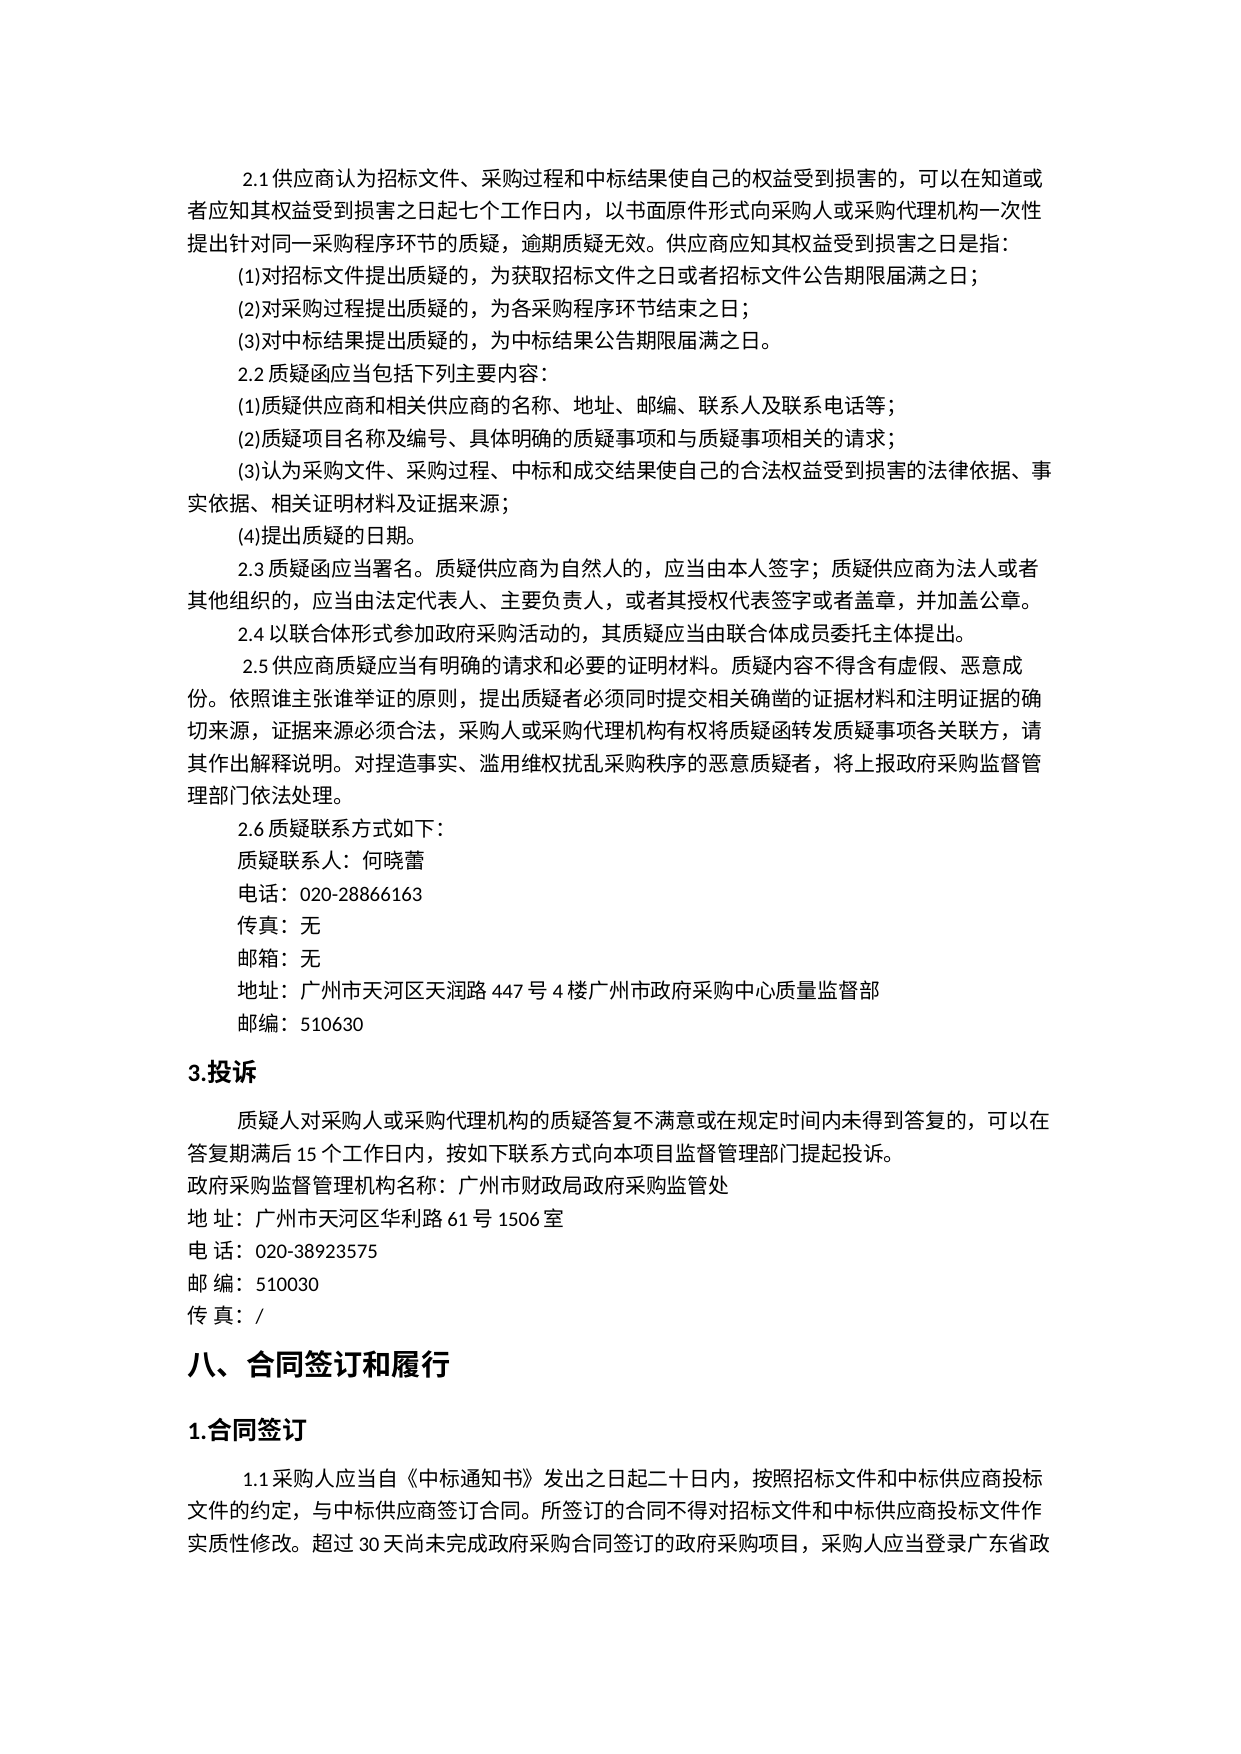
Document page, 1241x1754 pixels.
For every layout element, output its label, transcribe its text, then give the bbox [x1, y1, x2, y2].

text (2)质疑项目名称及编号、具体明确的质疑事项和与质疑事项相关的请求； [187, 422, 1053, 454]
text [187, 1462, 1053, 1559]
text (2)对采购过程提出质疑的，为各采购程序环节结束之日； [187, 292, 1053, 324]
text 电话：020-28866163 [187, 877, 1053, 909]
text 邮编：510630 [187, 1007, 1053, 1039]
text 2.3 质疑函应当署名。质疑供应商为自然人的，应当由本人签字；质疑供应商为法人或者其他组织的，应当由法定代表人、主要负责人，或者其授权代表签字或者盖章，并加盖公章。 [187, 552, 1053, 617]
text 电 话：020-38923575 [187, 1234, 1053, 1267]
text 邮 编：510030 [187, 1267, 1053, 1299]
text (3)对中标结果提出质疑的，为中标结果公告期限届满之日。 [187, 324, 1053, 357]
text (3)认为采购文件、采购过程、中标和成交结果使自己的合法权益受到损害的法律依据、事实依据、相关证明材料及证据来源； [187, 454, 1053, 519]
text 邮箱：无 [187, 942, 1053, 974]
text 质疑联系人：何晓蕾 [187, 844, 1053, 877]
text 政府采购监督管理机构名称：广州市财政局政府采购监管处 [187, 1169, 1053, 1202]
text (4)提出质疑的日期。 [187, 519, 1053, 552]
text 2.2质疑函应当包括下列主要内容： [187, 357, 1053, 389]
text 八、合同签订和履行 [187, 1332, 1053, 1397]
text 2.5供应商质疑应当有明确的请求和必要的证明材料。质疑内容不得含有虚假、恶意成份。依照谁主张谁举证的原则，提出质疑者必须同时提交相关确凿的证据材料和注明证据的确切来源，证据来源必须合法，采购人或采购代理机构有权将质疑函转发质疑事项各关联方，请其作出解释说明。对捏造事实、滥用维权扰乱采购秩序的恶意质疑者，将上报政府采购监督管理部门依法处理。 [187, 649, 1053, 812]
text (1)质疑供应商和相关供应商的名称、地址、邮编、联系人及联系电话等； [187, 389, 1053, 422]
text (1)对招标文件提出质疑的，为获取招标文件之日或者招标文件公告期限届满之日； [187, 259, 1053, 292]
text 传 真：/ [187, 1299, 1053, 1332]
text 质疑人对采购人或采购代理机构的质疑答复不满意或在规定时间内未得到答复的，可以在答复期满后15个工作日内，按如下联系方式向本项目监督管理部门提起投诉。 [187, 1104, 1053, 1169]
text 地 址：广州市天河区华利路61号1506室 [187, 1202, 1053, 1234]
text 2.1供应商认为招标文件、采购过程和中标结果使自己的权益受到损害的，可以在知道或者应知其权益受到损害之日起七个工作日内，以书面原件形式向采购人或采购代理机构一次性提出针对同一采购程序环节的质疑，逾期质疑无效。供应商应知其权益受到损害之日是指： [187, 162, 1053, 259]
text 地址：广州市天河区天润路447号4楼广州市政府采购中心质量监督部 [187, 974, 1053, 1007]
text 2.6质疑联系方式如下： [187, 812, 1053, 844]
text 3.投诉 [187, 1039, 1053, 1104]
text 传真：无 [187, 909, 1053, 942]
text 1.合同签订 [187, 1397, 1053, 1462]
text 2.4以联合体形式参加政府采购活动的，其质疑应当由联合体成员委托主体提出。 [187, 617, 1053, 649]
